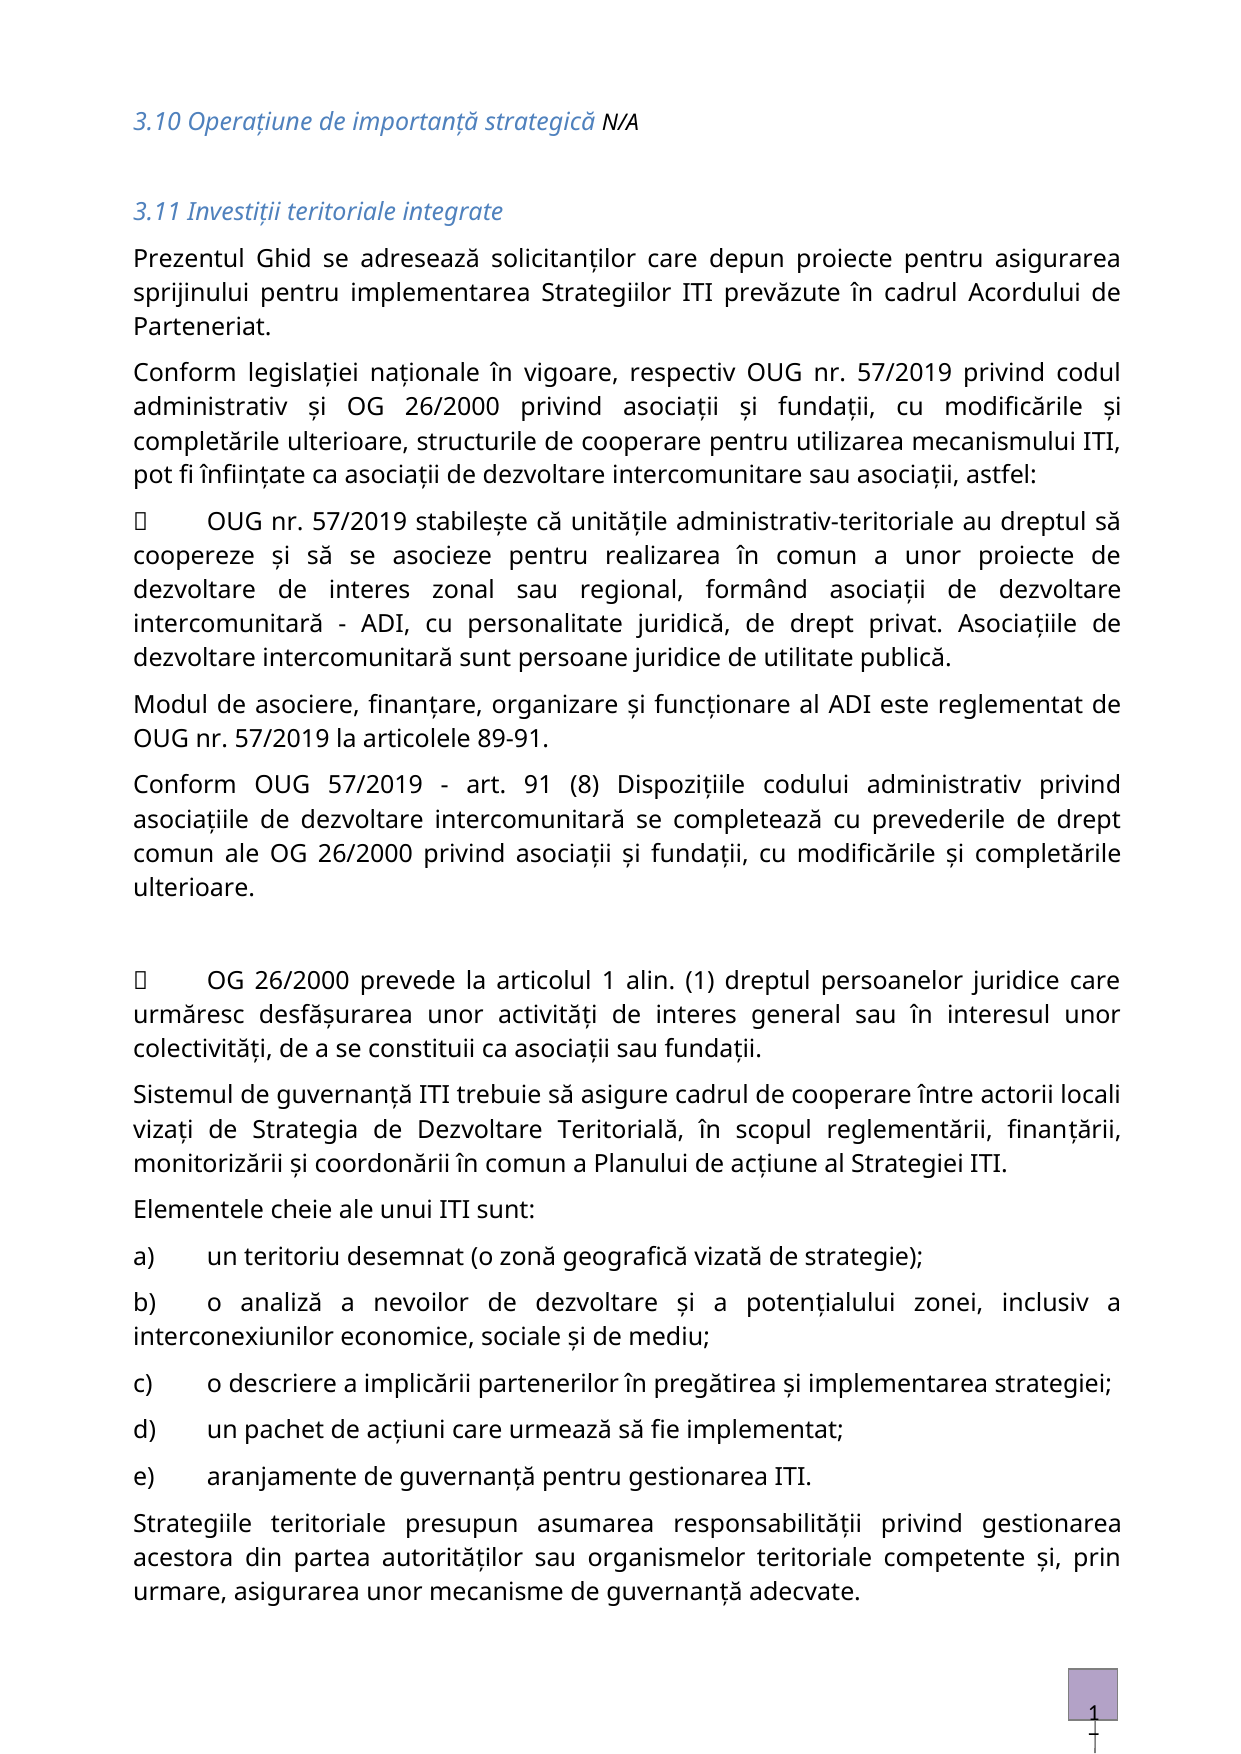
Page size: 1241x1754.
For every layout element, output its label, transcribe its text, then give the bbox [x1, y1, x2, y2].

text Strategiile teritoriale presupun asumarea responsabilității privind gestionarea acestora din partea autorităților sau organismelor teritoriale competente și, prin urmare, asigurarea unor mecanisme de guvernanță adecvate. [133, 1505, 1122, 1607]
text Conform OUG 57/2019 - art. 91 (8) Dispozițiile codului administrativ privind asociațiile de dezvoltare intercomunitară se completează cu prevederile de drept comun ale OG 26/2000 privind asociații și fundații, cu modificările și completările ulterioare. [133, 767, 1122, 903]
text Prezentul Ghid se adresează solicitanților care depun proiecte pentru asigurarea sprijinului pentru implementarea Strategiilor ITI prevăzute în cadrul Acordului de Parteneriat. [133, 240, 1122, 342]
text  OG 26/2000 prevede la articolul 1 alin. (1) dreptul persoanelor juridice care urmăresc desfășurarea unor activități de interes general sau în interesul unor colectivități, de a se constituii ca asociații sau fundații. [133, 962, 1122, 1065]
text Modul de asociere, finanțare, organizare și funcționare al ADI este reglementat de OUG nr. 57/2019 la articolele 89-91. [133, 687, 1122, 755]
text Conform legislației naționale în vigoare, respectiv OUG nr. 57/2019 privind codul administrativ și OG 26/2000 privind asociații și fundații, cu modificările și completările ulterioare, structurile de cooperare pentru utilizarea mecanismului ITI, pot fi înființate ca asociații de dezvoltare intercomunitare sau asociații, astfel: [133, 355, 1122, 491]
text d) un pachet de acțiuni care urmează să fie implementat; [133, 1412, 1122, 1446]
text 3.11 Investiții teritoriale integrate [133, 194, 1122, 228]
text a) un teritoriu desemnat (o zonă geografică vizată de strategie); [133, 1238, 1122, 1272]
text b) o analiză a nevoilor de dezvoltare și a potențialului zonei, inclusiv a interconexiunilor economice, sociale și de mediu; [133, 1285, 1122, 1353]
text Sistemul de guvernanță ITI trebuie să asigure cadrul de cooperare între actorii locali vizați de Strategia de Dezvoltare Teritorială, în scopul reglementării, finanțării, monitorizării și coordonării în comun a Planului de acțiune al Strategiei ITI. [133, 1077, 1122, 1179]
text c) o descriere a implicării partenerilor în pregătirea și implementarea strategiei; [133, 1366, 1122, 1400]
text e) aranjamente de guvernanță pentru gestionarea ITI. [133, 1459, 1122, 1493]
text Elementele cheie ale unui ITI sunt: [133, 1192, 1122, 1226]
text 3.10 Operațiune de importanță strategică N/A [133, 103, 1122, 137]
text  OUG nr. 57/2019 stabilește că unitățile administrativ-teritoriale au dreptul să coopereze și să se asocieze pentru realizarea în comun a unor proiecte de dezvoltare de interes zonal sau regional, formând asociații de dezvoltare intercomunitară - ADI, cu personalitate juridică, de drept privat. Asociațiile de dezvoltare intercomunitară sunt persoane juridice de utilitate publică. [133, 504, 1122, 674]
